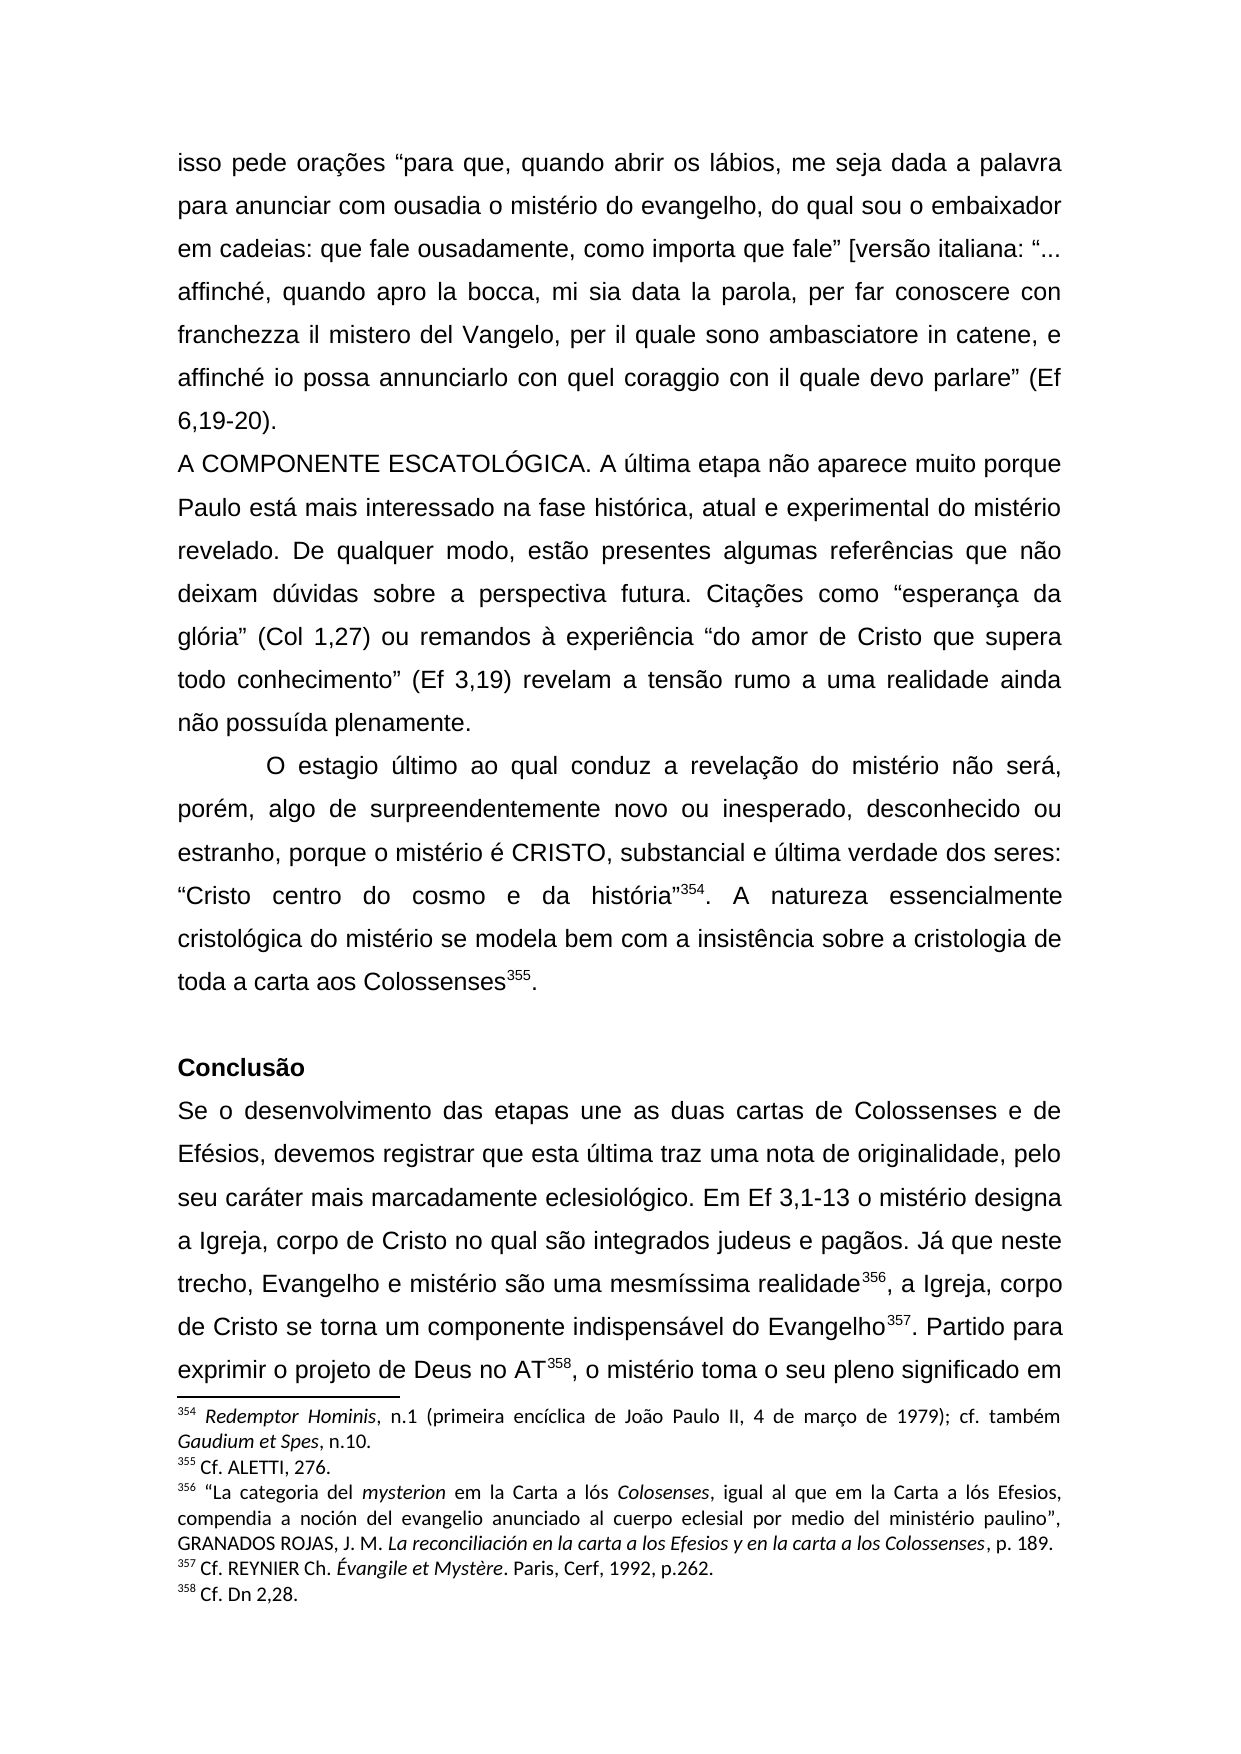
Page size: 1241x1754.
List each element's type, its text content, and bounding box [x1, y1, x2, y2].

text Conclusão [177, 1053, 1063, 1082]
text O estagio último ao qual conduz a revelação do mistério não será, porém, algo de surpreendentemente novo ou inesperado, desconhecido ou estranho, porque o mistério é CRISTO, substancial e última verdade dos seres: “Cristo centro do cosmo e da história”. A natureza essencialmente cristológica do mistério se modela bem com a insistência sobre a cristologia de toda a carta aos Colossenses. [177, 751, 1063, 996]
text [177, 148, 1063, 435]
text A COMPONENTE ESCATOLÓGICA. A última etapa não aparece muito porque Paulo está mais interessado na fase histórica, atual e experimental do mistério revelado. De qualquer modo, estão presentes algumas referências que não deixam dúvidas sobre a perspectiva futura. Citações como “esperança da glória” (Col 1,27) ou remandos à experiência “do amor de Cristo que supera todo conhecimento” (Ef 3,19) revelam a tensão rumo a uma realidade ainda não possuída plenamente. [177, 449, 1063, 737]
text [177, 1096, 1063, 1384]
